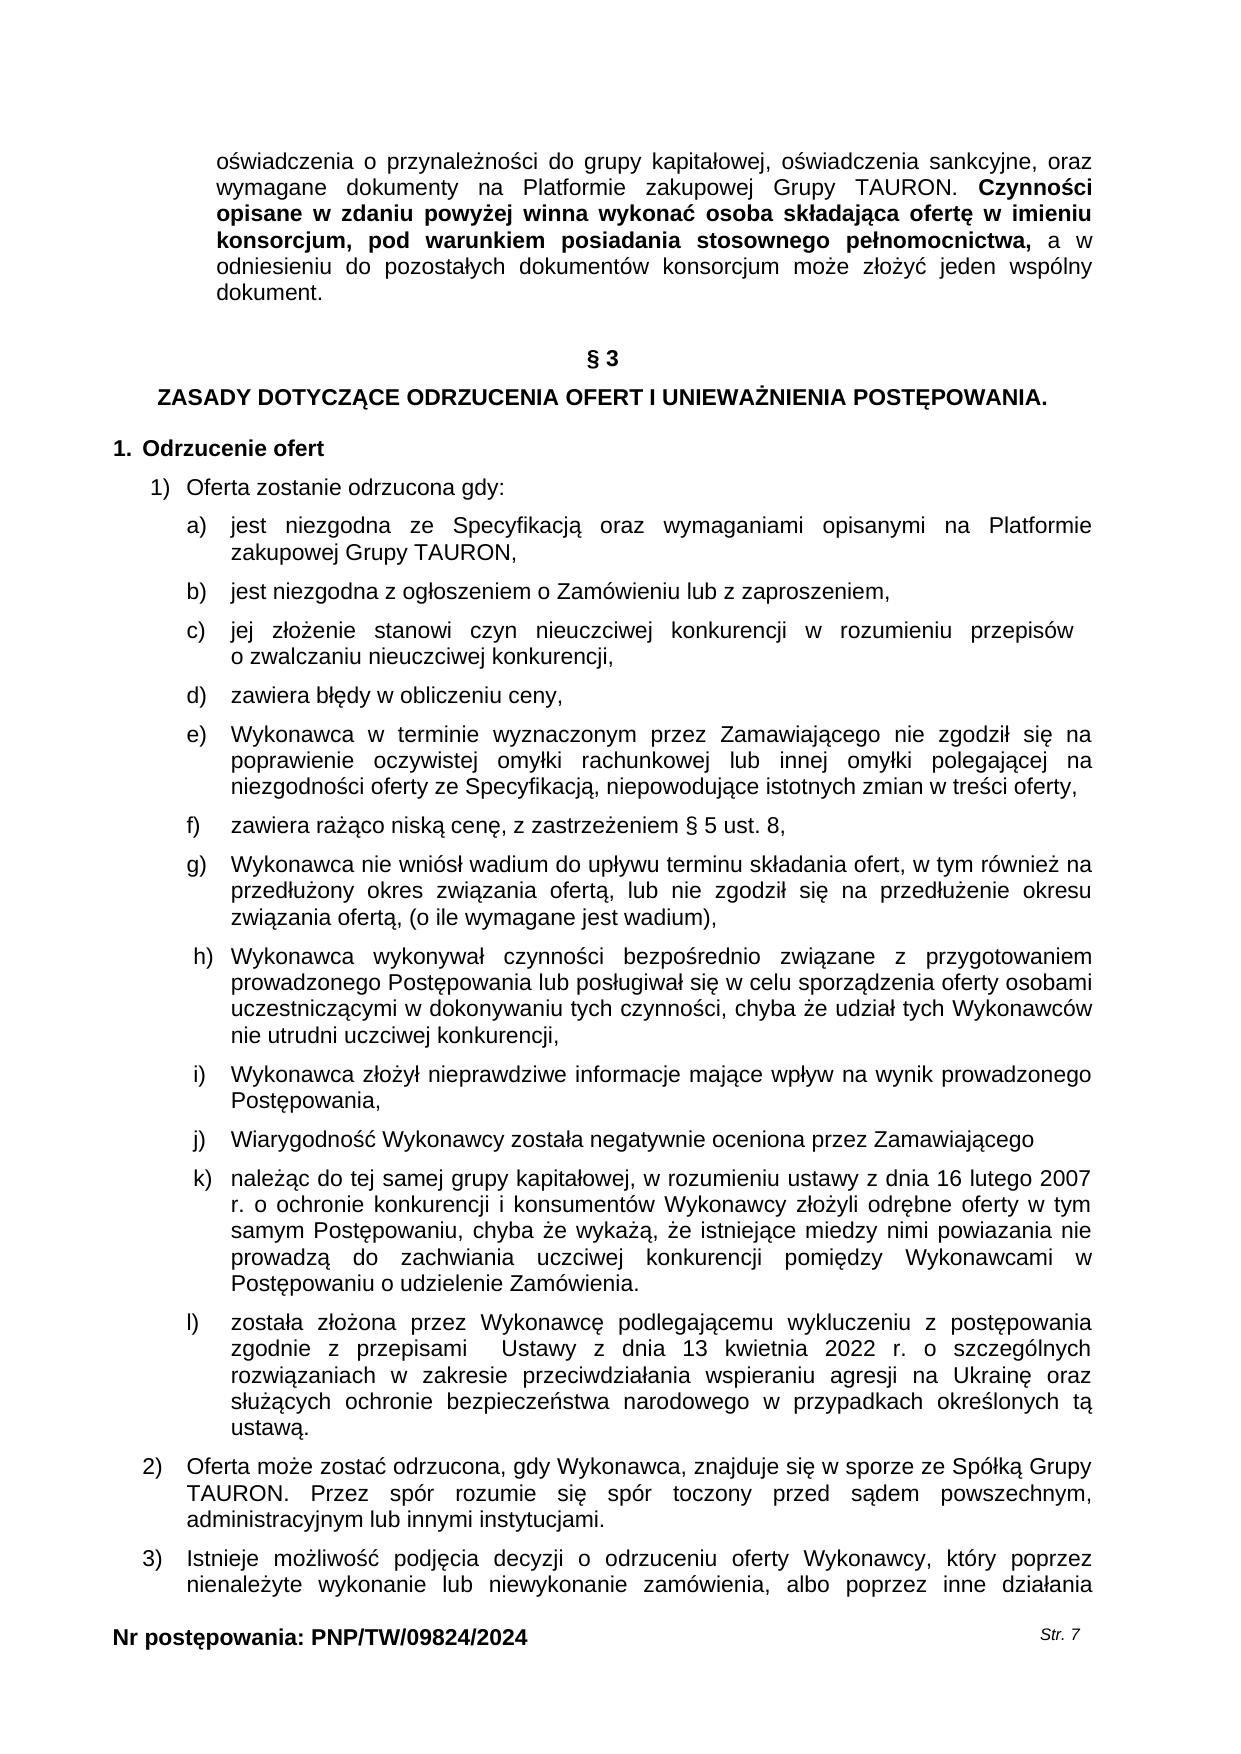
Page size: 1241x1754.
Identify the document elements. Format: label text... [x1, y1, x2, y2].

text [216, 148, 1093, 306]
list zawiera błędy w obliczeniu ceny, [186, 682, 1093, 708]
list Wykonawca nie wniósł wadium do upływu terminu składania ofert, w tym również na przedłużony okres związania ofertą, lub nie zgodził się na przedłużenie okresu związania ofertą, (o ile wymagane jest wadium), [186, 851, 1093, 930]
text 2) Oferta może zostać odrzucona, gdy Wykonawca, znajduje się w sporze ze Spółką Grupy TAURON. Przez spór rozumie się spór toczony przed sądem powszechnym, administracyjnym lub innymi instytucjami. [142, 1453, 1093, 1532]
list Wykonawca w terminie wyznaczonym przez Zamawiającego nie zgodził się na poprawienie oczywistej omyłki rachunkowej lub innej omyłki polegającej na niezgodności oferty ze Specyfikacją, niepowodujące istotnych zmian w treści oferty, [186, 721, 1093, 800]
list została złożona przez Wykonawcę podlegającemu wykluczeniu z postępowania zgodnie z przepisami Ustawy z dnia 13 kwietnia 2022 r. o szczególnych rozwiązaniach w zakresie przeciwdziałania wspieraniu agresji na Ukrainę oraz służących ochronie bezpieczeństwa narodowego w przypadkach określonych tą ustawą. [186, 1309, 1093, 1441]
list Wykonawca złożył nieprawdziwe informacje mające wpływ na wynik prowadzonego Postępowania, [193, 1061, 1093, 1113]
text § 3 [112, 344, 1093, 371]
list jest niezgodna z ogłoszeniem o Zamówieniu lub z zaproszeniem, [186, 578, 1093, 604]
list zawiera rażąco niską cenę, z zastrzeżeniem § 5 ust. 8, [186, 812, 1093, 838]
list Wykonawca wykonywał czynności bezpośrednio związane z przygotowaniem prowadzonego Postępowania lub posługiwał się w celu sporządzenia oferty osobami uczestniczącymi w dokonywaniu tych czynności, chyba że udział tych Wykonawców nie utrudni uczciwej konkurencji, [193, 943, 1093, 1048]
subtitle ZASADY DOTYCZĄCE ODRZUCENIA OFERT I UNIEWAŻNIENIA POSTĘPOWANIA. [112, 383, 1093, 410]
list jest niezgodna ze Specyfikacją oraz wymaganiami opisanymi na Platformie zakupowej Grupy TAURON, [186, 512, 1093, 565]
list jej złożenie stanowi czyn nieuczciwej konkurencji w rozumieniu przepisów o zwalczaniu nieuczciwej konkurencji, [186, 617, 1093, 669]
list należąc do tej samej grupy kapitałowej, w rozumieniu ustawy z dnia 16 lutego 2007 r. o ochronie konkurencji i konsumentów Wykonawcy złożyli odrębne oferty w tym samym Postępowaniu, chyba że wykażą, że istniejące miedzy nimi powiazania nie prowadzą do zachwiania uczciwej konkurencji pomiędzy Wykonawcami w Postępowaniu o udzielenie Zamówienia. [193, 1164, 1093, 1296]
text 1) Oferta zostanie odrzucona gdy: [150, 474, 1093, 500]
list Wiarygodność Wykonawcy została negatywnie oceniona przez Zamawiającego [193, 1126, 1093, 1152]
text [142, 1545, 1093, 1597]
list Odrzucenie ofert [113, 435, 1093, 461]
